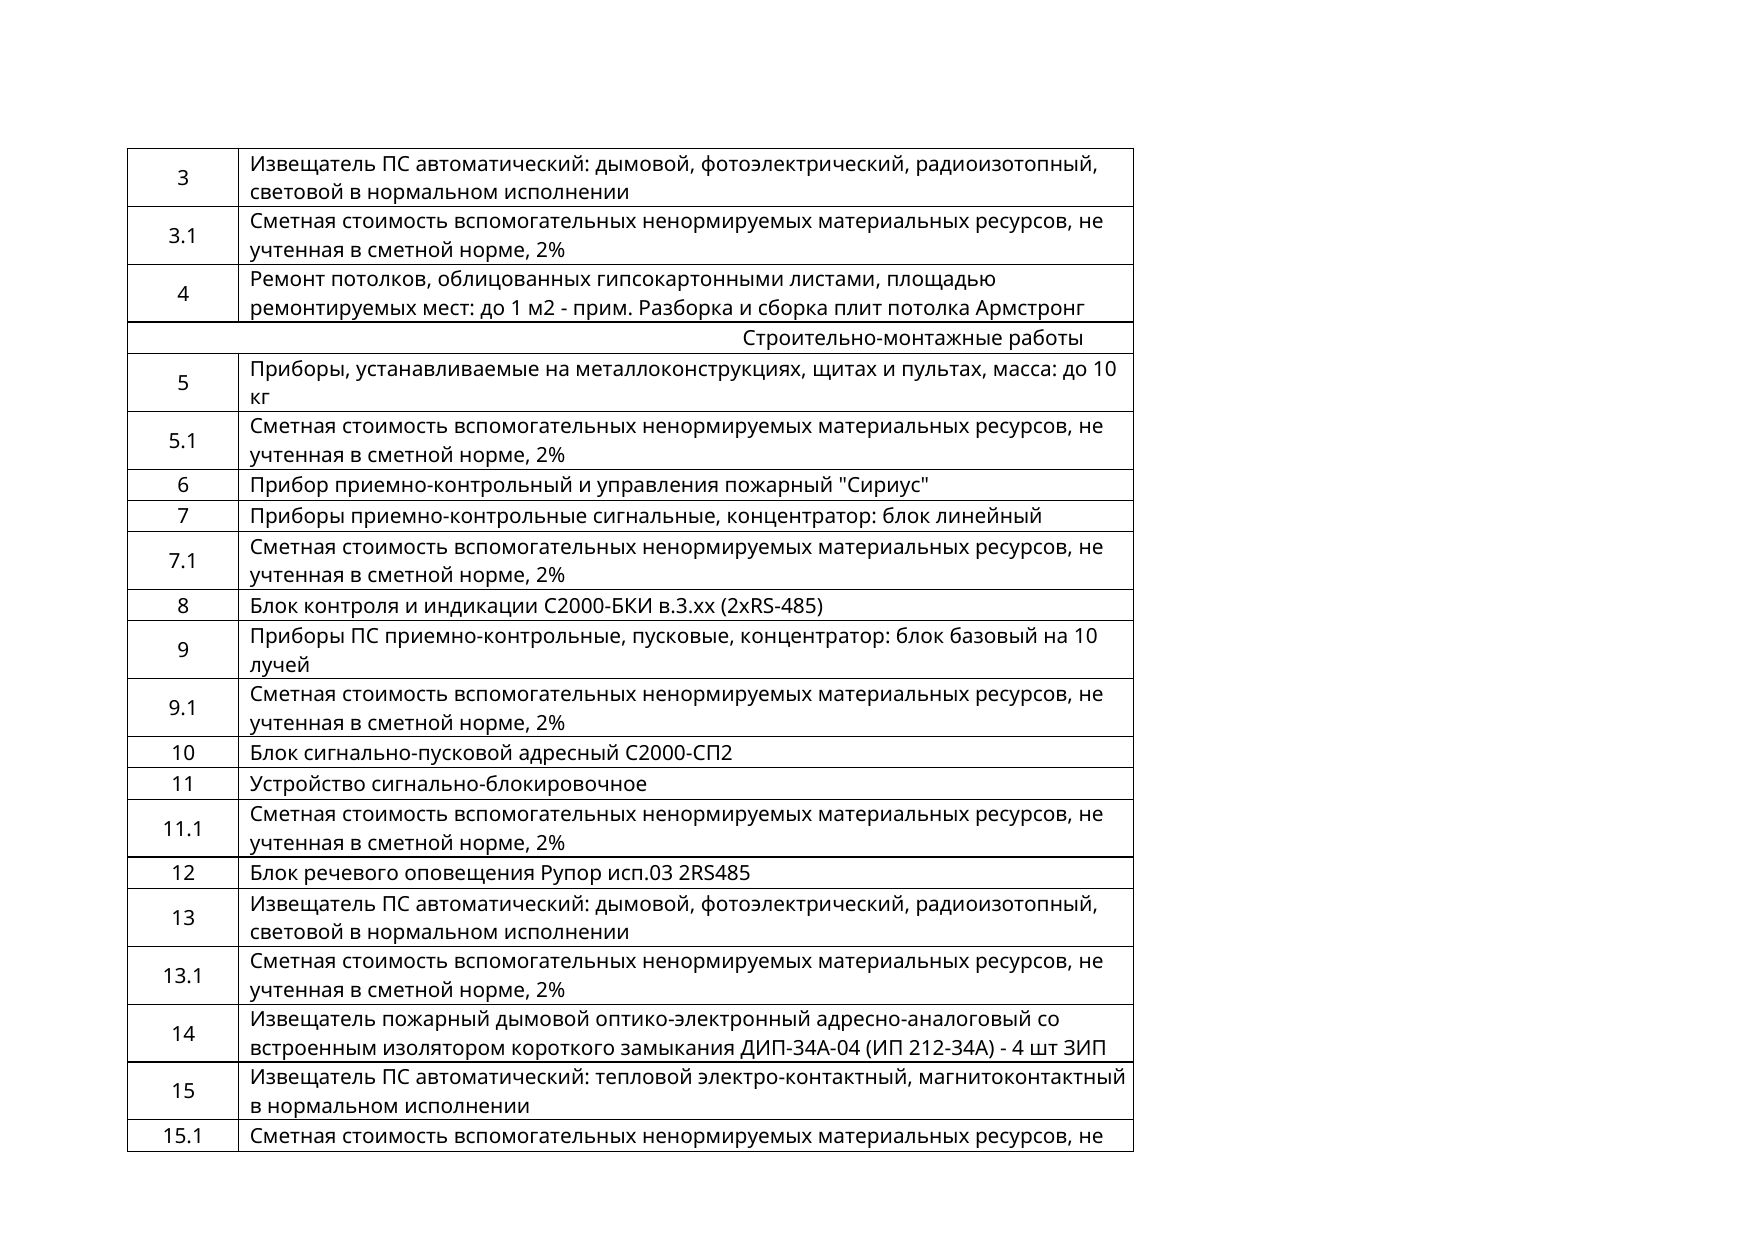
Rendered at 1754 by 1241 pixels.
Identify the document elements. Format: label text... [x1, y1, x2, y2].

table_header Ведомость объёмов работ Ведомость объёмов работ Ведомость объёмов работ Ведомость объёмов работ Ведомость объёмов работ [239, 532, 1133, 589]
table_header Ведомость объёмов работ Ведомость объёмов работ Ведомость объёмов работ Ведомость объёмов работ Ведомость объёмов работ [239, 858, 1133, 888]
table_header Ведомость объёмов работ Ведомость объёмов работ Ведомость объёмов работ Ведомость объёмов работ Ведомость объёмов работ [239, 889, 1133, 946]
table_header Ведомость объёмов работ Ведомость объёмов работ Ведомость объёмов работ Ведомость объёмов работ Ведомость объёмов работ [239, 1063, 1133, 1119]
table_header Ведомость объёмов работ Ведомость объёмов работ Ведомость объёмов работ Ведомость объёмов работ Ведомость объёмов работ [239, 149, 1133, 206]
table_header Ведомость объёмов работ Ведомость объёмов работ Ведомость объёмов работ Ведомость объёмов работ Ведомость объёмов работ [239, 1005, 1133, 1061]
table_header Ведомость объёмов работ Ведомость объёмов работ Ведомость объёмов работ Ведомость объёмов работ Ведомость объёмов работ [239, 470, 1133, 500]
table_header Ведомость объёмов работ Ведомость объёмов работ Ведомость объёмов работ Ведомость объёмов работ Ведомость объёмов работ [239, 800, 1133, 856]
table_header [128, 1120, 238, 1151]
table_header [239, 1120, 1133, 1151]
table_header Ведомость объёмов работ Ведомость объёмов работ Ведомость объёмов работ Ведомость объёмов работ Ведомость объёмов работ [239, 354, 1133, 411]
table_header Ведомость объёмов работ Ведомость объёмов работ Ведомость объёмов работ Ведомость объёмов работ Ведомость объёмов работ [239, 679, 1133, 736]
table_header Ведомость объёмов работ Ведомость объёмов работ Ведомость объёмов работ Ведомость объёмов работ Ведомость объёмов работ [239, 590, 1133, 620]
table_header Ведомость объёмов работ Ведомость объёмов работ Ведомость объёмов работ Ведомость объёмов работ Ведомость объёмов работ [128, 323, 1133, 353]
table_header Ведомость объёмов работ Ведомость объёмов работ Ведомость объёмов работ Ведомость объёмов работ Ведомость объёмов работ [239, 207, 1133, 264]
table_header Ведомость объёмов работ Ведомость объёмов работ Ведомость объёмов работ Ведомость объёмов работ Ведомость объёмов работ [239, 501, 1133, 531]
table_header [117, 148, 127, 1152]
table_header Ведомость объёмов работ Ведомость объёмов работ Ведомость объёмов работ Ведомость объёмов работ Ведомость объёмов работ [239, 265, 1133, 321]
table_header Ведомость объёмов работ Ведомость объёмов работ Ведомость объёмов работ Ведомость объёмов работ Ведомость объёмов работ [239, 621, 1133, 678]
table_header Ведомость объёмов работ Ведомость объёмов работ Ведомость объёмов работ Ведомость объёмов работ Ведомость объёмов работ [239, 412, 1133, 469]
table_header Ведомость объёмов работ Ведомость объёмов работ Ведомость объёмов работ Ведомость объёмов работ Ведомость объёмов работ [239, 768, 1133, 799]
table_header Ведомость объёмов работ Ведомость объёмов работ Ведомость объёмов работ Ведомость объёмов работ Ведомость объёмов работ [239, 947, 1133, 1004]
table_header Ведомость объёмов работ Ведомость объёмов работ Ведомость объёмов работ Ведомость объёмов работ Ведомость объёмов работ [239, 737, 1133, 767]
